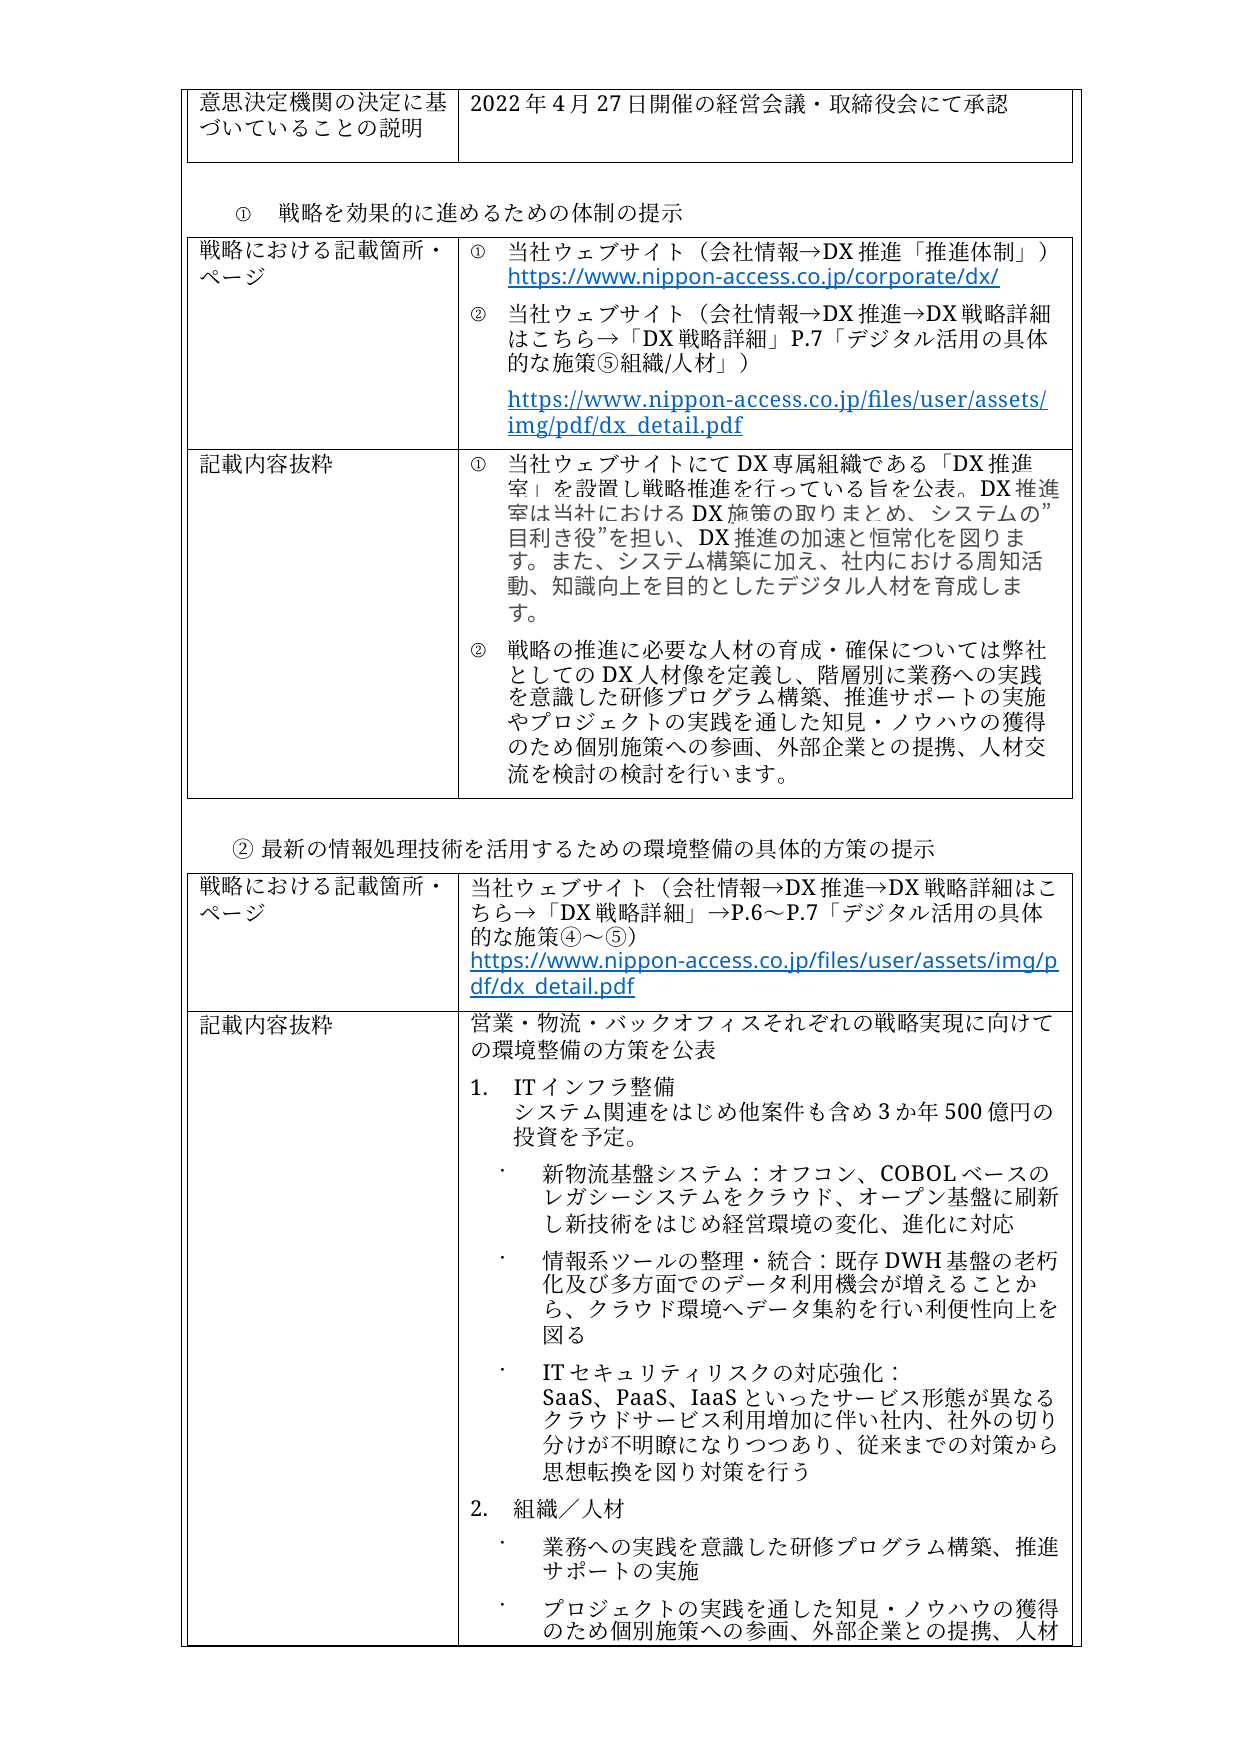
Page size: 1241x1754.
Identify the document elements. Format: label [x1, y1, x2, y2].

table_cell [182, 90, 1081, 1646]
